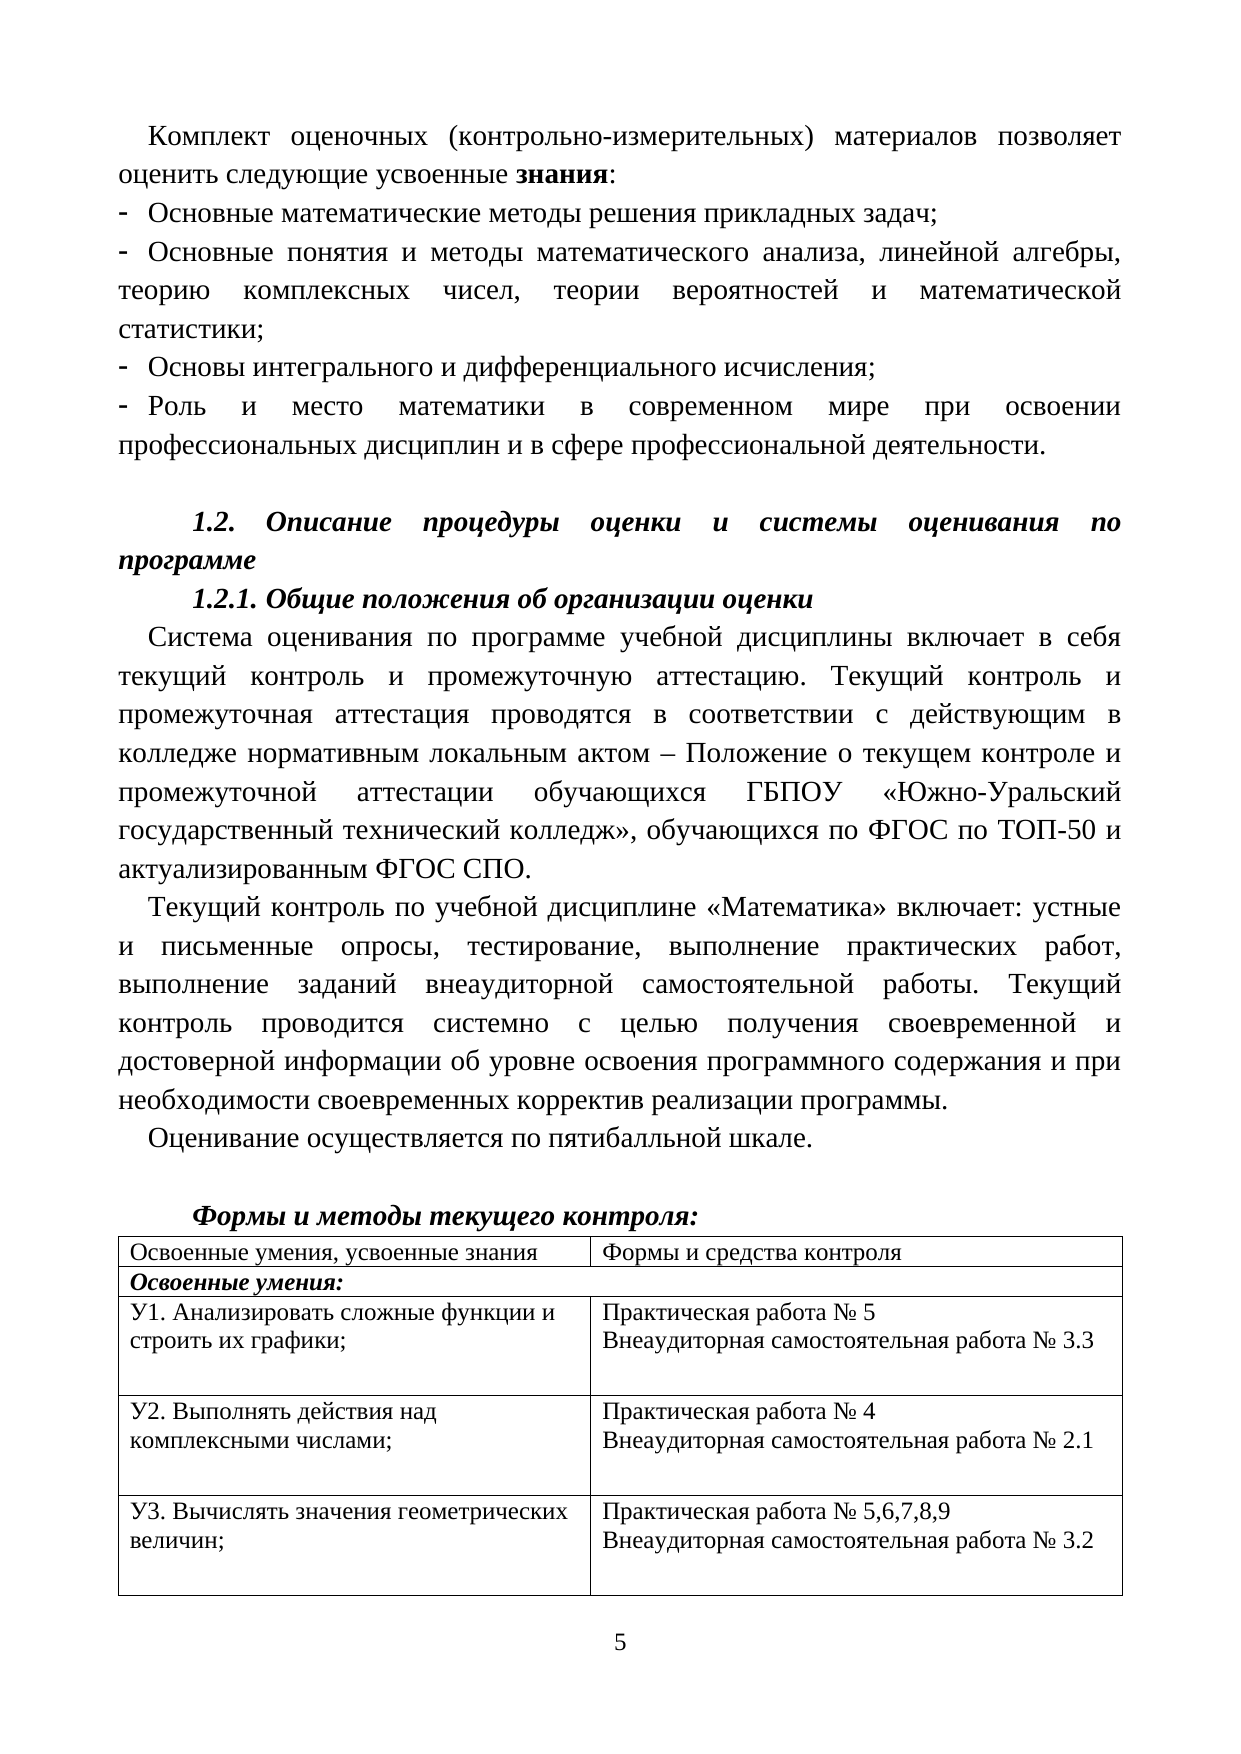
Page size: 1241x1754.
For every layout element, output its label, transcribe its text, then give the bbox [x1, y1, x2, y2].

list Основные математические методы решения прикладных задач; [118, 195, 1122, 229]
list Описание процедуры оценки и системы оценивания по программе [118, 504, 1122, 576]
table_header Освоенные умения, усвоенные знания [119, 1237, 590, 1266]
table_cell У1. Анализировать сложные функции и строить их графики; [119, 1297, 590, 1395]
list Оценивание осуществляется по пятибалльной шкале. [118, 1121, 1122, 1154]
text Комплект оценочных (контрольно-измерительных) материалов позволяет оценить следующие усвоенные знания: [118, 118, 1122, 190]
list Основы интегрального и дифференциального исчисления; [118, 349, 1122, 383]
table_cell Практическая работа № 4 Внеаудиторная самостоятельная работа № 2.1 [591, 1396, 1122, 1495]
table_cell У2. Выполнять действия над комплексными числами; [119, 1396, 590, 1495]
table_cell У3. Вычислять значения геометрических величин; [119, 1496, 590, 1594]
table_header Формы и средства контроля [591, 1237, 1122, 1266]
list Текущий контроль по учебной дисциплине «Математика» включает: устные и письменные опросы, тестирование, выполнение практических работ, выполнение заданий внеаудиторной самостоятельной работы. Текущий контроль проводится системно с целью получения своевременной и достоверной информации об уровне освоения программного содержания и при необходимости своевременных корректив реализации программы. [118, 889, 1122, 1116]
table_cell Практическая работа № 5 Внеаудиторная самостоятельная работа № 3.3 [591, 1297, 1122, 1395]
table_cell Освоенные умения: [119, 1267, 1122, 1296]
table_cell Практическая работа № 5,6,7,8,9 Внеаудиторная самостоятельная работа № 3.2 [591, 1496, 1122, 1594]
list Основные понятия и методы математического анализа, линейной алгебры, теорию комплексных чисел, теории вероятностей и математической статистики; [118, 234, 1122, 344]
list Роль и место математики в современном мире при освоении профессиональных дисциплин и в сфере профессиональной деятельности. [118, 388, 1122, 460]
text Формы и методы текущего контроля: [118, 1198, 1122, 1231]
list Система оценивания по программе учебной дисциплины включает в себя текущий контроль и промежуточную аттестацию. Текущий контроль и промежуточная аттестация проводятся в соответствии с действующим в колледже нормативным локальным актом – Положение о текущем контроле и промежуточной аттестации обучающихся ГБПОУ «Южно-Уральский государственный технический колледж», обучающихся по ФГОС по ТОП-50 и актуализированным ФГОС СПО. [118, 619, 1122, 884]
list Общие положения об организации оценки [118, 581, 1122, 614]
